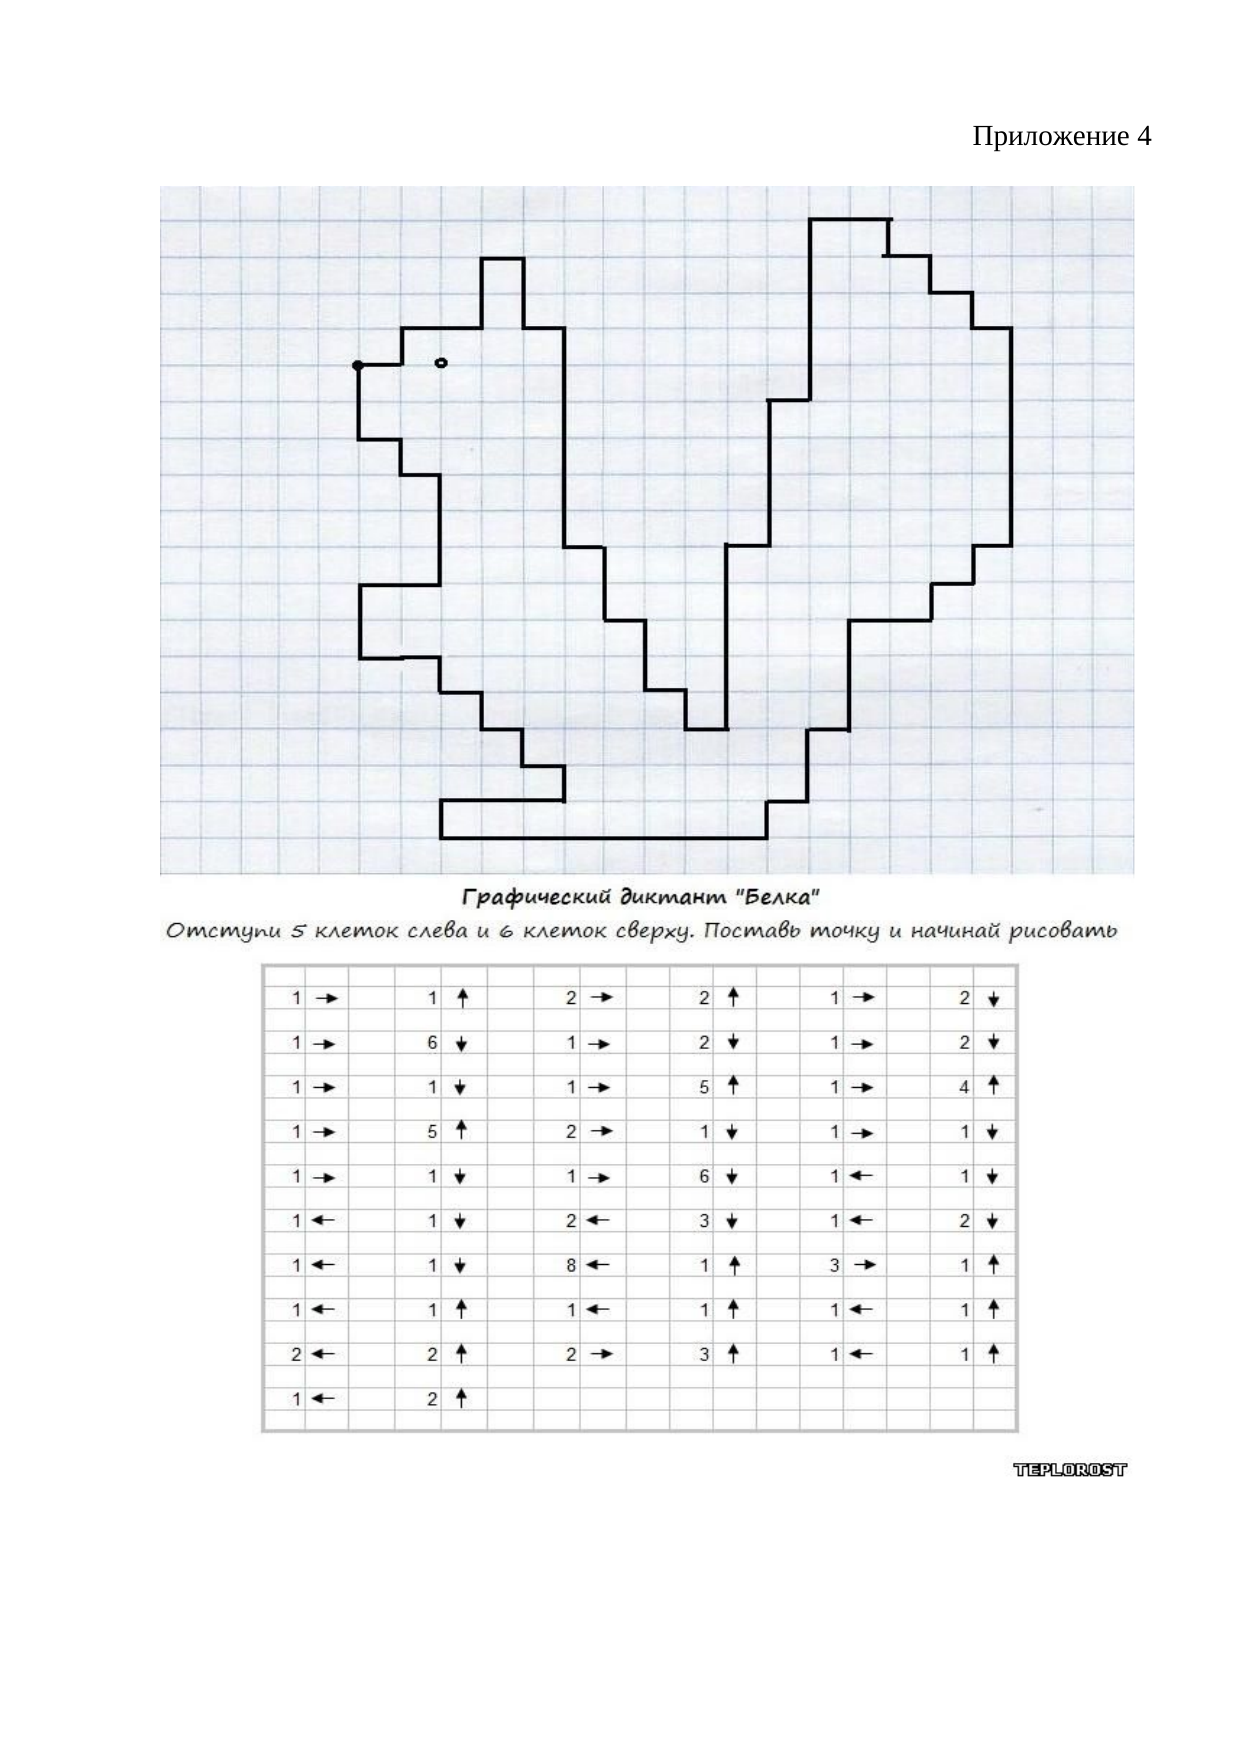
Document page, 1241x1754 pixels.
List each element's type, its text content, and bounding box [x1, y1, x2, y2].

picture [160, 186, 1135, 1483]
text Приложение 4 [177, 118, 1152, 152]
